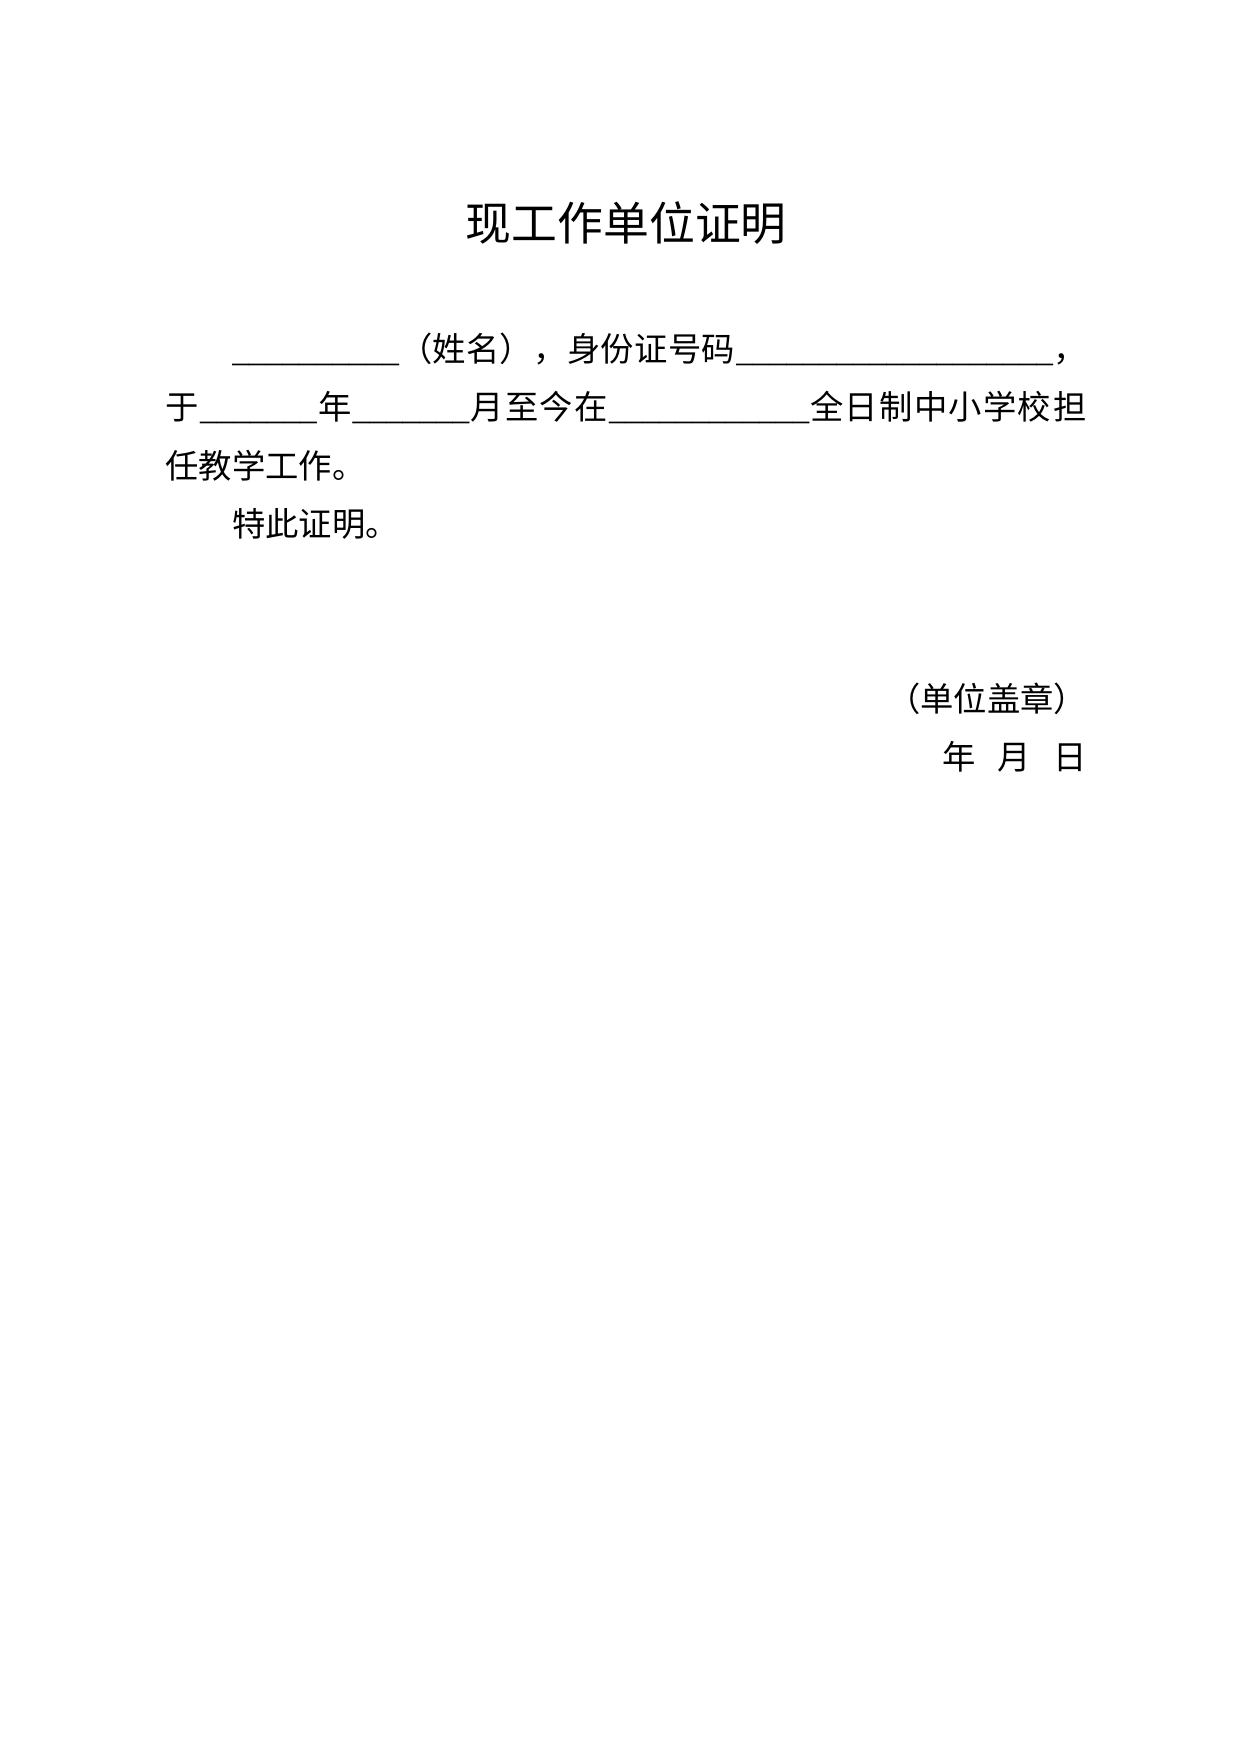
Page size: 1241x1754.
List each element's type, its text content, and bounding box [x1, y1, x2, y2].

text __________（姓名），身份证号码___________________，于_______年_______月至今在____________全日制中小学校担任教学工作。 [165, 315, 1087, 490]
text 现工作单位证明 [165, 177, 1087, 256]
text 特此证明。 [165, 490, 1087, 548]
text （单位盖章） [165, 665, 1087, 723]
text 年 月 日 [165, 723, 1087, 781]
